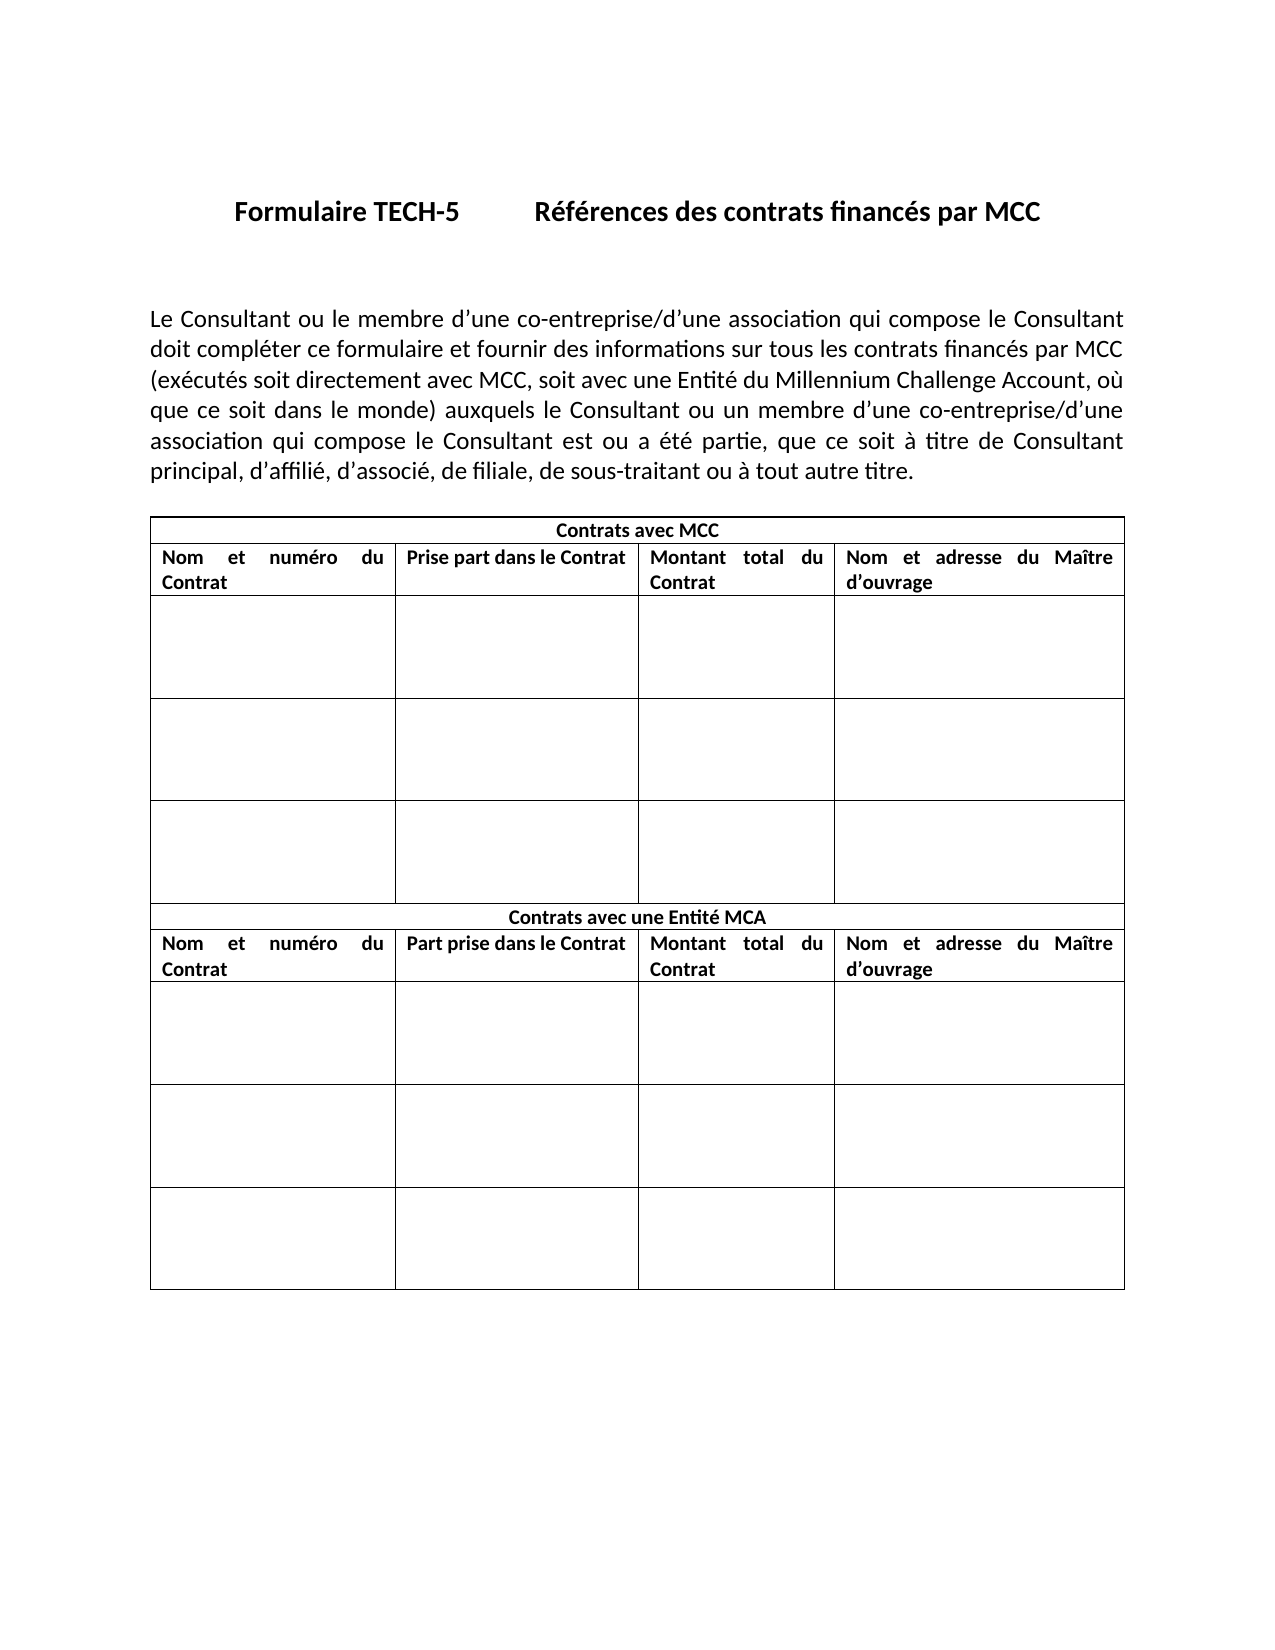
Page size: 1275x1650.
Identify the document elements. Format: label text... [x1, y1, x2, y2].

table_cell Nom et adresse du Maître d’ouvrage [835, 544, 1124, 595]
table_cell Nom et adresse du Maître d’ouvrage [835, 930, 1124, 981]
table_cell [151, 596, 395, 697]
table_cell [396, 1085, 638, 1187]
table_header Contrats avec MCC [151, 518, 1124, 543]
table_cell [151, 982, 395, 1084]
table_cell Montant total du Contrat [639, 930, 834, 981]
table_cell [151, 699, 395, 800]
table_cell Prise part dans le Contrat [396, 544, 638, 595]
table_cell [151, 1085, 395, 1187]
table_cell [396, 801, 638, 903]
table_cell [639, 596, 834, 697]
table_cell [835, 699, 1124, 800]
table_cell Part prise dans le Contrat [396, 930, 638, 981]
table_cell [396, 699, 638, 800]
table_cell [639, 982, 834, 1084]
table_cell [396, 596, 638, 697]
table_cell [639, 801, 834, 903]
table_cell [639, 1188, 834, 1289]
table_cell [396, 1188, 638, 1289]
table_cell [835, 1188, 1124, 1289]
table_cell [835, 801, 1124, 903]
text Le Consultant ou le membre d’une co-entreprise/d’une association qui compose le Consultant doit compléter ce formulaire et fournir des informations sur tous les contrats financés par MCC (exécutés soit directement avec MCC, soit avec une Entité du Millennium Challenge Account, où que ce soit dans le monde) auxquels le Consultant ou un membre d’une co-entreprise/d’une association qui compose le Consultant est ou a été partie, que ce soit à titre de Consultant principal, d’affilié, d’associé, de filiale, de sous-traitant ou à tout autre titre. [150, 303, 1125, 486]
table_cell [835, 596, 1124, 697]
table_cell [835, 982, 1124, 1084]
table_cell Contrats avec une Entité MCA [151, 904, 1124, 929]
table_cell [639, 699, 834, 800]
table_cell [835, 1085, 1124, 1187]
table_cell Nom et numéro du Contrat [151, 544, 395, 595]
table_cell [151, 801, 395, 903]
table_cell [151, 1188, 395, 1289]
table_cell [639, 1085, 834, 1187]
subtitle Formulaire TECH-5 Références des contrats financés par MCC [150, 193, 1125, 229]
table_cell Nom et numéro du Contrat [151, 930, 395, 981]
table_cell Montant total du Contrat [639, 544, 834, 595]
table_cell [396, 982, 638, 1084]
